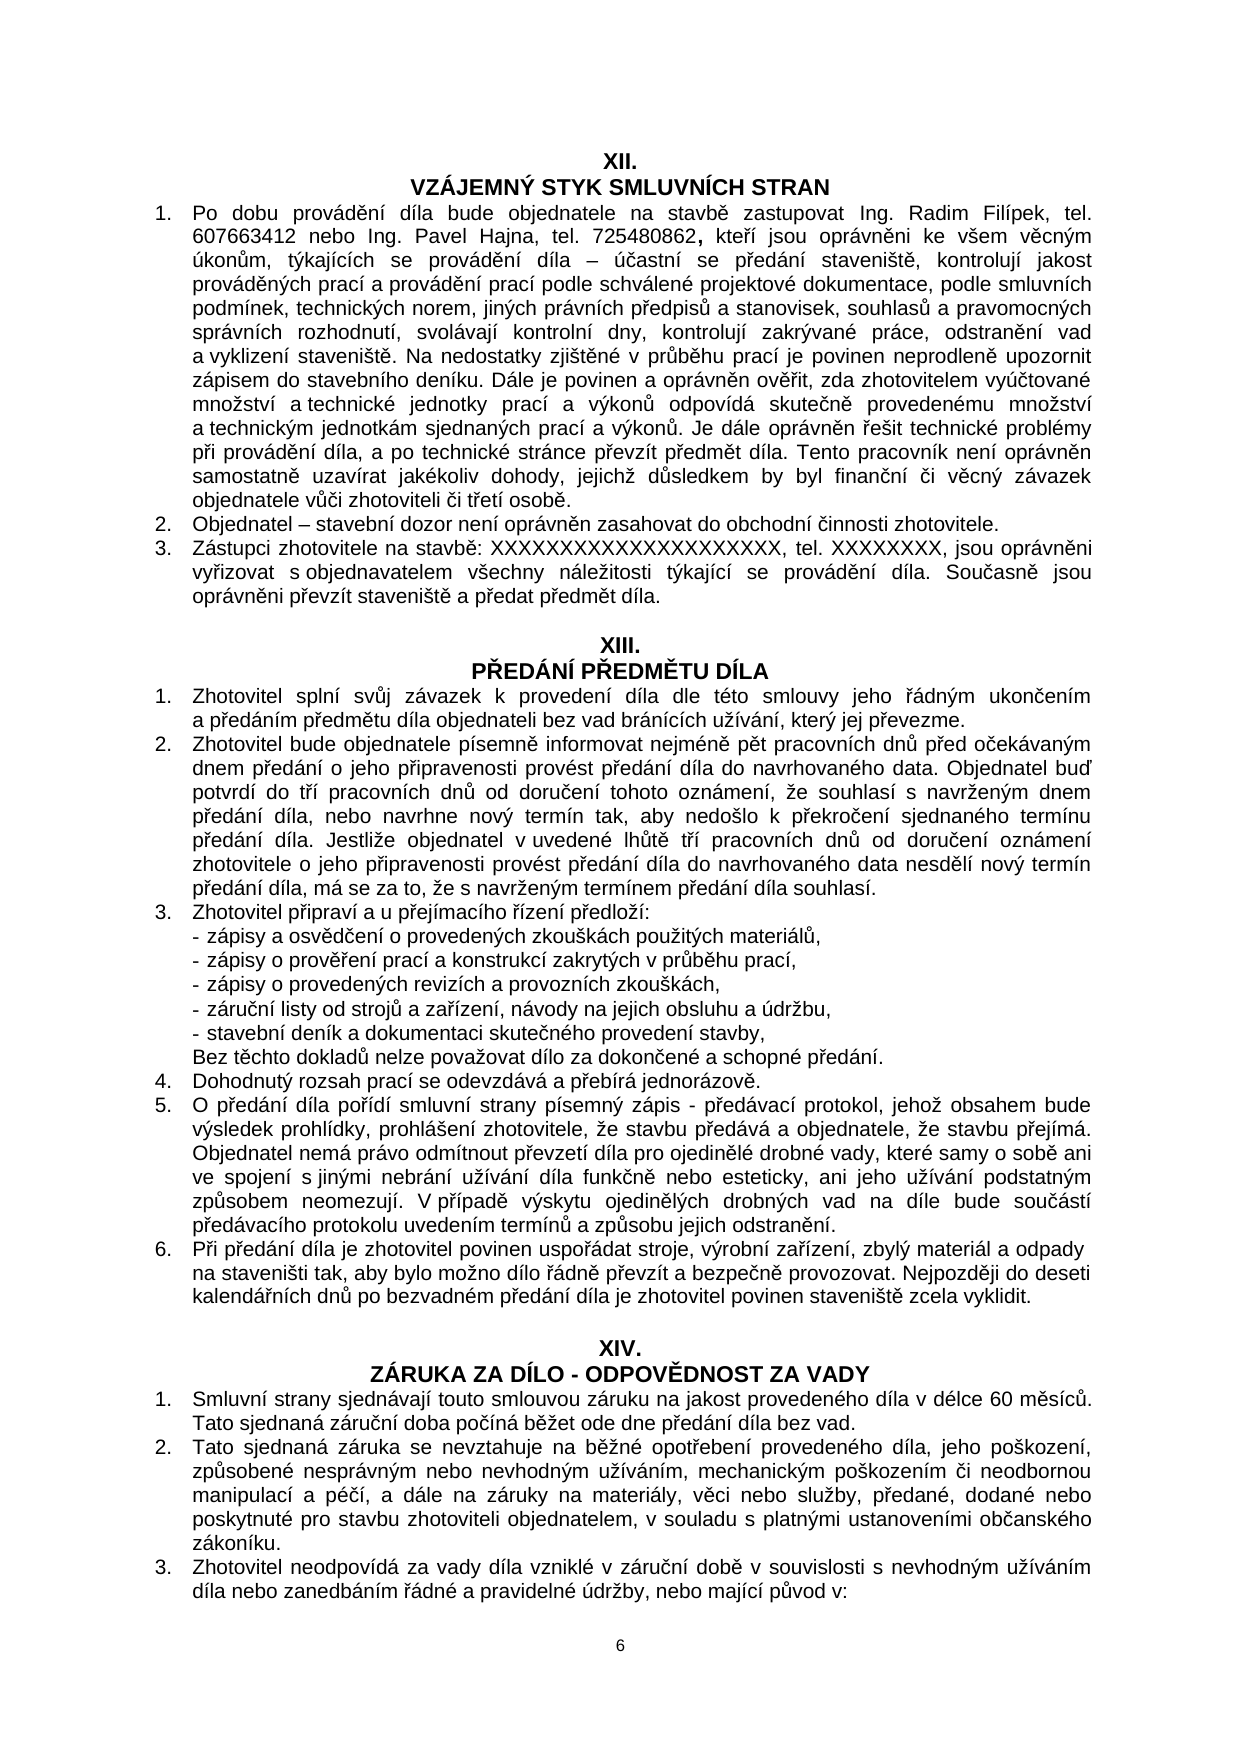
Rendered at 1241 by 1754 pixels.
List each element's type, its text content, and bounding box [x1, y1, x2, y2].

list Objednatel – stavební dozor není oprávněn zasahovat do obchodní činnosti zhotovitele. [154, 512, 1093, 536]
list stavební deník a dokumentaci skutečného provedení stavby, [192, 1021, 1093, 1045]
text XII. [148, 148, 1093, 174]
list zápisy o provedených revizích a provozních zkouškách, [192, 972, 1093, 996]
list O předání díla pořídí smluvní strany písemný zápis - předávací protokol, jehož obsahem bude výsledek prohlídky, prohlášení zhotovitele, že stavbu předává a objednatele, že stavbu přejímá. Objednatel nemá právo odmítnout převzetí díla pro ojedinělé drobné vady, které samy o sobě ani ve spojení s jinými nebrání užívání díla funkčně nebo esteticky, ani jeho užívání podstatným způsobem neomezují. V případě výskytu ojedinělých drobných vad na díle bude součástí předávacího protokolu uvedením termínů a způsobu jejich odstranění. [154, 1093, 1093, 1236]
list Při předání díla je zhotovitel povinen uspořádat stroje, výrobní zařízení, zbylý materiál a odpady na staveništi tak, aby bylo možno dílo řádně převzít a bezpečně provozovat. Nejpozději do deseti kalendářních dnů po bezvadném předání díla je zhotovitel povinen staveniště zcela vyklidit. [154, 1236, 1093, 1308]
text XIII. [148, 632, 1093, 658]
text Bez těchto dokladů nelze považovat dílo za dokončené a schopné předání. [148, 1045, 1093, 1069]
list Zhotovitel bude objednatele písemně informovat nejméně pět pracovních dnů před očekávaným dnem předání o jeho připravenosti provést předání díla do navrhovaného data. Objednatel buď potvrdí do tří pracovních dnů od doručení tohoto oznámení, že souhlasí s navrženým dnem předání díla, nebo navrhne nový termín tak, aby nedošlo k překročení sjednaného termínu předání díla. Jestliže objednatel v uvedené lhůtě tří pracovních dnů od doručení oznámení zhotovitele o jeho připravenosti provést předání díla do navrhovaného data nesdělí nový termín předání díla, má se za to, že s navrženým termínem předání díla souhlasí. [154, 732, 1093, 900]
text ZÁRUKA ZA DÍLO - ODPOVĚDNOST ZA VADY [148, 1361, 1093, 1387]
list Dohodnutý rozsah prací se odevzdává a přebírá jednorázově. [154, 1069, 1093, 1093]
list Smluvní strany sjednávají touto smlouvou záruku na jakost provedeného díla v délce 60 měsíců. Tato sjednaná záruční doba počíná běžet ode dne předání díla bez vad. [154, 1387, 1093, 1435]
text XIV. [148, 1334, 1093, 1361]
list Zástupci zhotovitele na stavbě: XXXXXXXXXXXXXXXXXXXXX, tel. XXXXXXXX, jsou oprávněni vyřizovat s objednavatelem všechny náležitosti týkající se provádění díla. Současně jsou oprávněni převzít staveniště a předat předmět díla. [154, 536, 1093, 608]
list Tato sjednaná záruka se nevztahuje na běžné opotřebení provedeného díla, jeho poškození, způsobené nesprávným nebo nevhodným užíváním, mechanickým poškozením či neodbornou manipulací a péčí, a dále na záruky na materiály, věci nebo služby, předané, dodané nebo poskytnuté pro stavbu zhotoviteli objednatelem, v souladu s platnými ustanoveními občanského zákoníku. [154, 1435, 1093, 1555]
list zápisy a osvědčení o provedených zkouškách použitých materiálů, [192, 924, 1093, 948]
list Po dobu provádění díla bude objednatele na stavbě zastupovat Ing. Radim Filípek, tel. 607663412 nebo Ing. Pavel Hajna, tel. 725480862, kteří jsou oprávněni ke všem věcným úkonům, týkajících se provádění díla – účastní se předání staveniště, kontrolují jakost prováděných prací a provádění prací podle schválené projektové dokumentace, podle smluvních podmínek, technických norem, jiných právních předpisů a stanovisek, souhlasů a pravomocných správních rozhodnutí, svolávají kontrolní dny, kontrolují zakrývané práce, odstranění vad a vyklizení staveniště. Na nedostatky zjištěné v průběhu prací je povinen neprodleně upozornit zápisem do stavebního deníku. Dále je povinen a oprávněn ověřit, zda zhotovitelem vyúčtované množství a technické jednotky prací a výkonů odpovídá skutečně provedenému množství a technickým jednotkám sjednaných prací a výkonů. Je dále oprávněn řešit technické problémy při provádění díla, a po technické stránce převzít předmět díla. Tento pracovník není oprávněn samostatně uzavírat jakékoliv dohody, jejichž důsledkem by byl finanční či věcný závazek objednatele vůči zhotoviteli či třetí osobě. [154, 200, 1093, 512]
list záruční listy od strojů a zařízení, návody na jejich obsluhu a údržbu, [192, 996, 1093, 1021]
list zápisy o prověření prací a konstrukcí zakrytých v průběhu prací, [192, 948, 1093, 972]
text PŘEDÁNÍ PŘEDMĚTU DÍLA [148, 658, 1093, 684]
list Zhotovitel neodpovídá za vady díla vzniklé v záruční době v souvislosti s nevhodným užíváním díla nebo zanedbáním řádné a pravidelné údržby, nebo mající původ v: [154, 1555, 1093, 1603]
text VZÁJEMNÝ STYK SMLUVNÍCH STRAN [148, 174, 1093, 200]
list Zhotovitel splní svůj závazek k provedení díla dle této smlouvy jeho řádným ukončením a předáním předmětu díla objednateli bez vad bránících užívání, který jej převezme. [154, 684, 1093, 732]
list Zhotovitel připraví a u přejímacího řízení předloží: [154, 900, 1093, 924]
